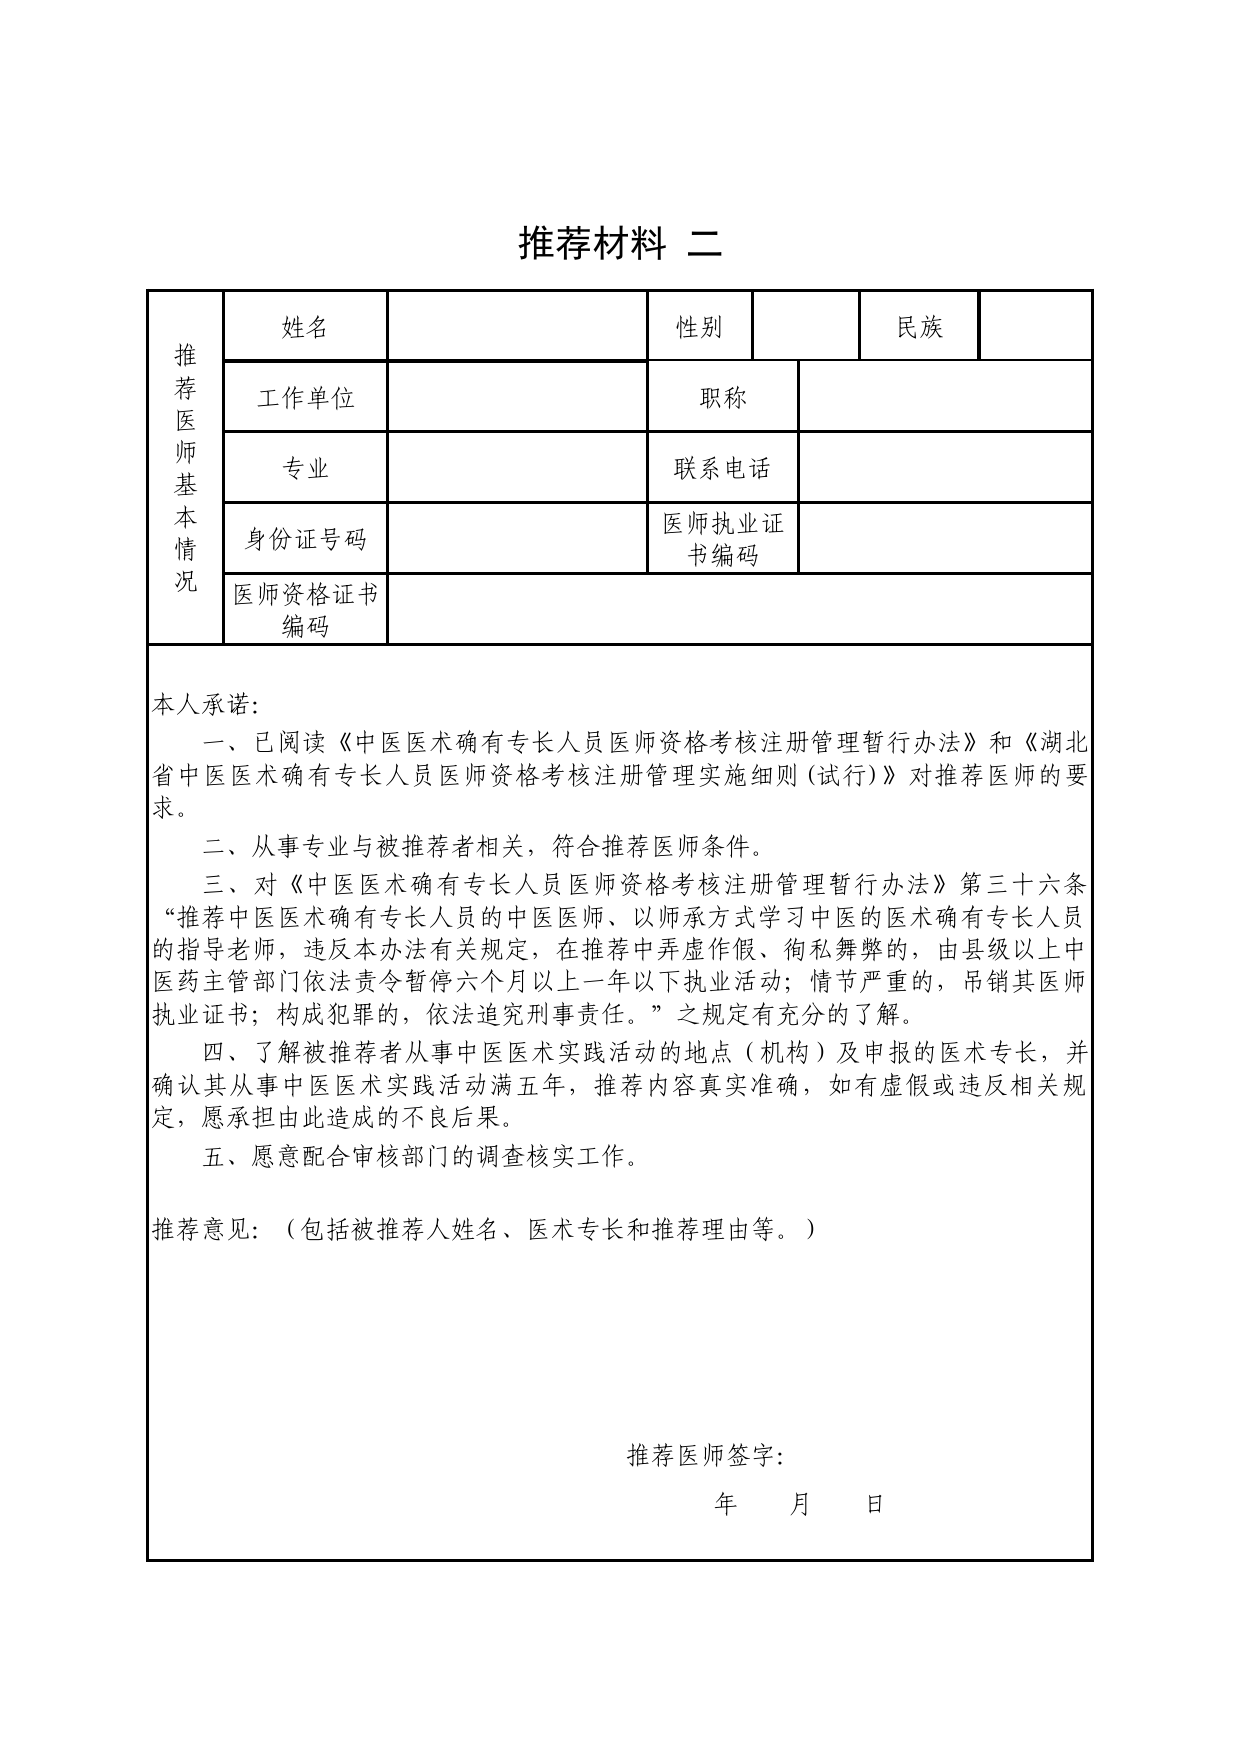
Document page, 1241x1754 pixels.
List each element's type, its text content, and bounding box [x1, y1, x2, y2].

table_cell 联系电话 [649, 433, 797, 501]
table_cell [389, 433, 646, 501]
table_header 推 荐 医 师 基 本 情 况 [149, 292, 222, 643]
table_cell 专业 [225, 433, 386, 501]
table_cell [389, 363, 646, 430]
table_cell [800, 504, 1091, 572]
table_cell 工作单位 [225, 363, 386, 430]
table_header [389, 292, 646, 359]
table_cell [800, 361, 1091, 430]
table_cell [389, 504, 646, 572]
table_cell [389, 575, 1091, 643]
table_cell 医师资格证书 编码 [225, 575, 386, 643]
table_cell [800, 433, 1091, 501]
table_header 民族 [861, 292, 977, 359]
table_header [754, 292, 858, 359]
text 推荐材料 二 [159, 208, 1081, 272]
table_header [981, 292, 1091, 359]
table_header 性别 [649, 292, 751, 359]
table_cell 身份证号码 [225, 504, 386, 572]
table_header 姓名 [225, 292, 386, 359]
table_cell 医师执业证书编码 [649, 504, 797, 572]
table_cell 本人承诺： 一、已阅读《中医医术确有专长人员医师资格考核注册管理暂行办法》和《湖北省中医医术确有专长人员医师资格考核注册管理实施细则(试行)》对推荐医师的要求。 二、从事专业与被推荐者相关，符合推荐医师条件。 三、对《中医医术确有专长人员医师资格考核注册管理暂行办法》第三十六条“推荐中医医术确有专长人员的中医医师、以师承方式学习中医的医术确有专长人员的指导老师，违反本办法有关规定，在推荐中弄虚作假、徇私舞弊的，由县级以上中医药主管部门依法责令暂停六个月以上一年以下执业活动；情节严重的，吊销其医师执业证书；构成犯罪的，依法追究刑事责任。”之规定有充分的了解。 四、了解被推荐者从事中医医术实践活动的地点（机构）及申报的医术专长，并确认其从事中医医术实践活动满五年，推荐内容真实准确，如有虚假或违反相关规定，愿承担由此造成的不良后果。 五、愿意配合审核部门的调查核实工作。 推荐意见：（包括被推荐人姓名、医术专长和推荐理由等。） 推荐医师签字： 年 月 日 [149, 646, 1091, 1559]
table_cell 职称 [649, 361, 797, 430]
